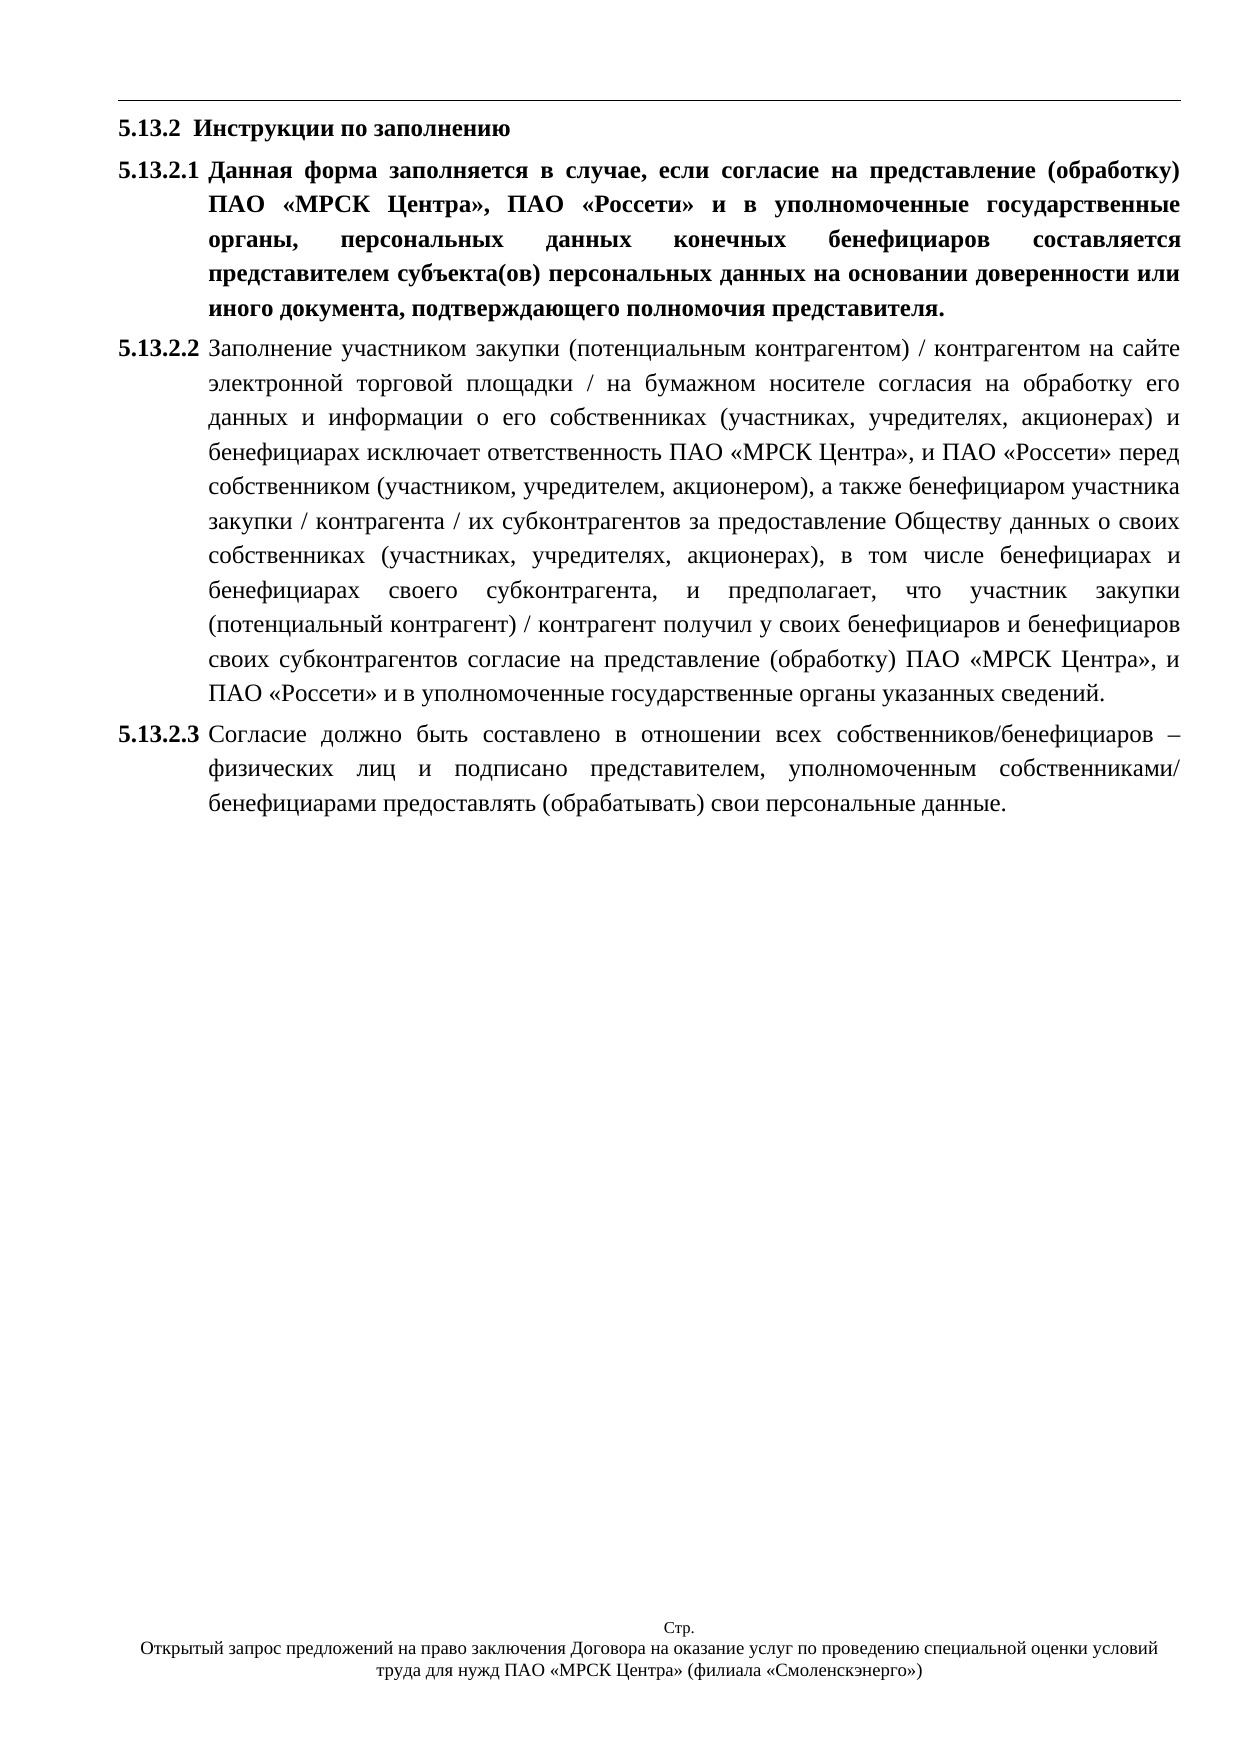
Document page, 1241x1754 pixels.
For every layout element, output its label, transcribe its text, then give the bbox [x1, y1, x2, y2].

list Согласие должно быть составлено в отношении всех собственников/бенефициаров – физических лиц и подписано представителем, уполномоченным собственниками/ бенефициарами предоставлять (обрабатывать) свои персональные данные. [118, 719, 1181, 817]
subtitle Инструкции по заполнению [118, 113, 1181, 142]
list Данная форма заполняется в случае, если согласие на представление (обработку) ПАО «МРСК Центра», ПАО «Россети» и в уполномоченные государственные органы, персональных данных конечных бенефициаров составляется представителем субъекта(ов) персональных данных на основании доверенности или иного документа, подтверждающего полномочия представителя. [118, 155, 1181, 321]
list Заполнение участником закупки (потенциальным контрагентом) / контрагентом на сайте электронной торговой площадки / на бумажном носителе согласия на обработку его данных и информации о его собственниках (участниках, учредителях, акционерах) и бенефициарах исключает ответственность ПАО «МРСК Центра», и ПАО «Россети» перед собственником (участником, учредителем, акционером), а также бенефициаром участника закупки / контрагента / их субконтрагентов за предоставление Обществу данных о своих собственниках (участниках, учредителях, акционерах), в том числе бенефициарах и бенефициарах своего субконтрагента, и предполагает, что участник закупки (потенциальный контрагент) / контрагент получил у своих бенефициаров и бенефициаров своих субконтрагентов согласие на представление (обработку) ПАО «МРСК Центра», и ПАО «Россети» и в уполномоченные государственные органы указанных сведений. [118, 333, 1181, 707]
